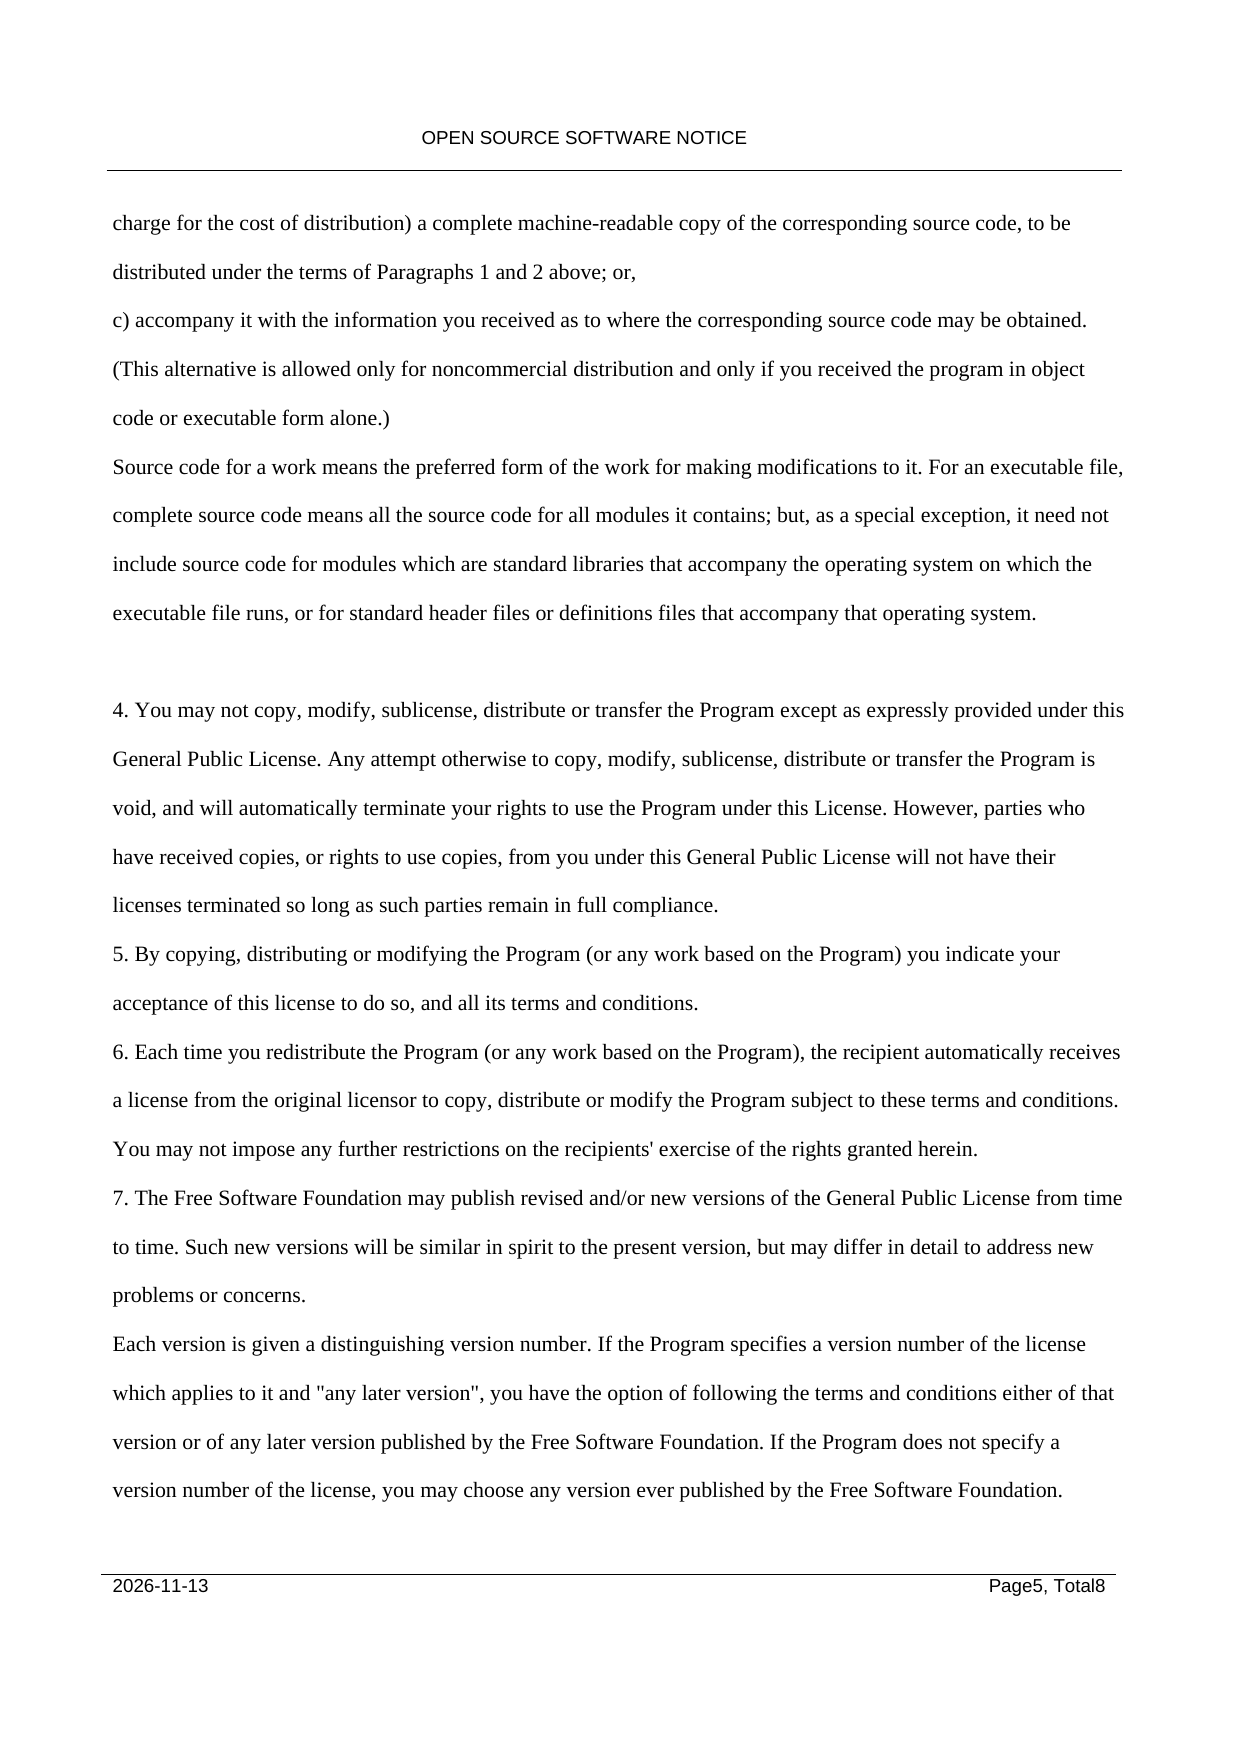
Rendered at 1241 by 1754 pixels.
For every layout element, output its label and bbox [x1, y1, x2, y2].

text [112, 206, 1128, 1506]
